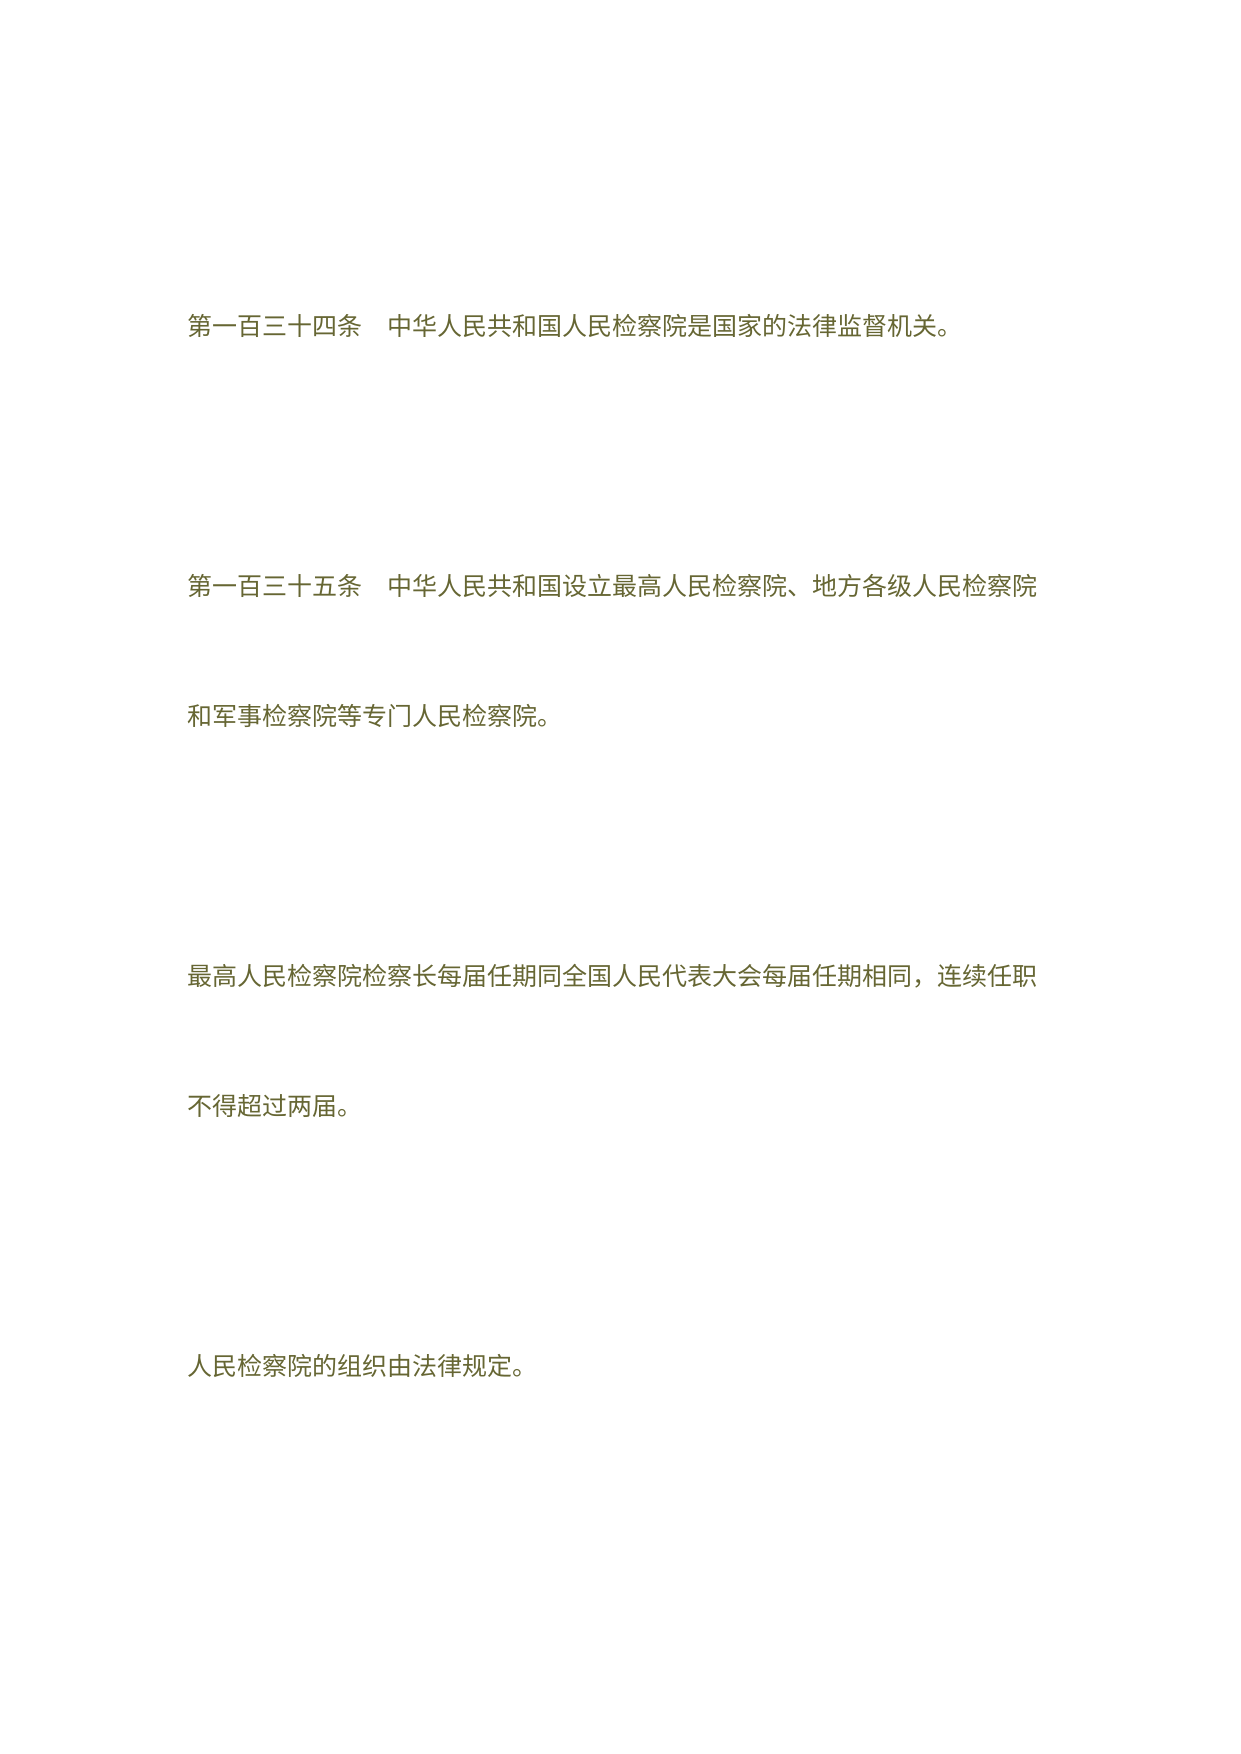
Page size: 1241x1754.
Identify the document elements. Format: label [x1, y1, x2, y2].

text [187, 162, 1053, 1397]
